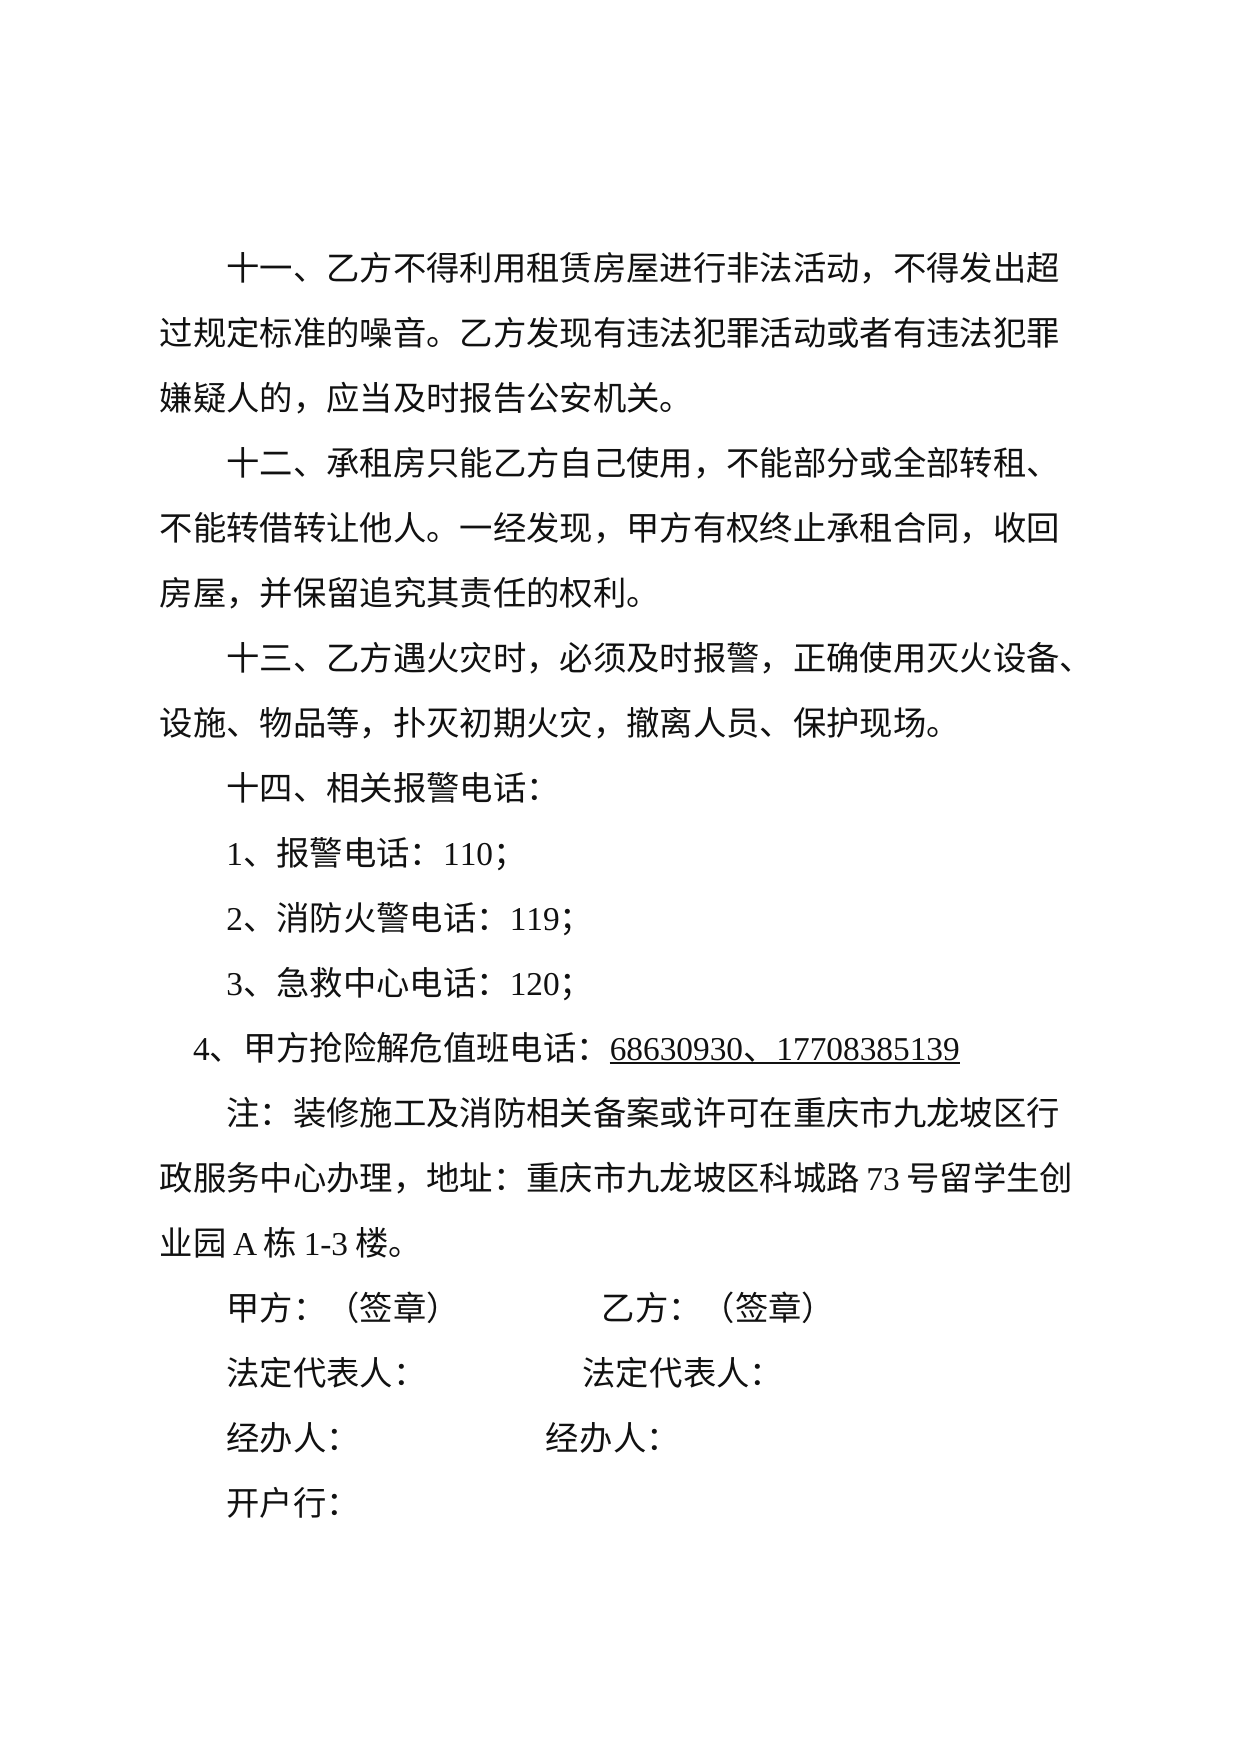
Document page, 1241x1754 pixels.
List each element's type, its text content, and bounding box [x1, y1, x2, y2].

text 开户行： [159, 1468, 1081, 1533]
text 甲方：（签章） 乙方：（签章） [159, 1273, 1081, 1338]
text 法定代表人： 法定代表人： [159, 1338, 1081, 1403]
text 经办人： 经办人： [159, 1403, 1081, 1468]
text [159, 233, 1081, 1273]
